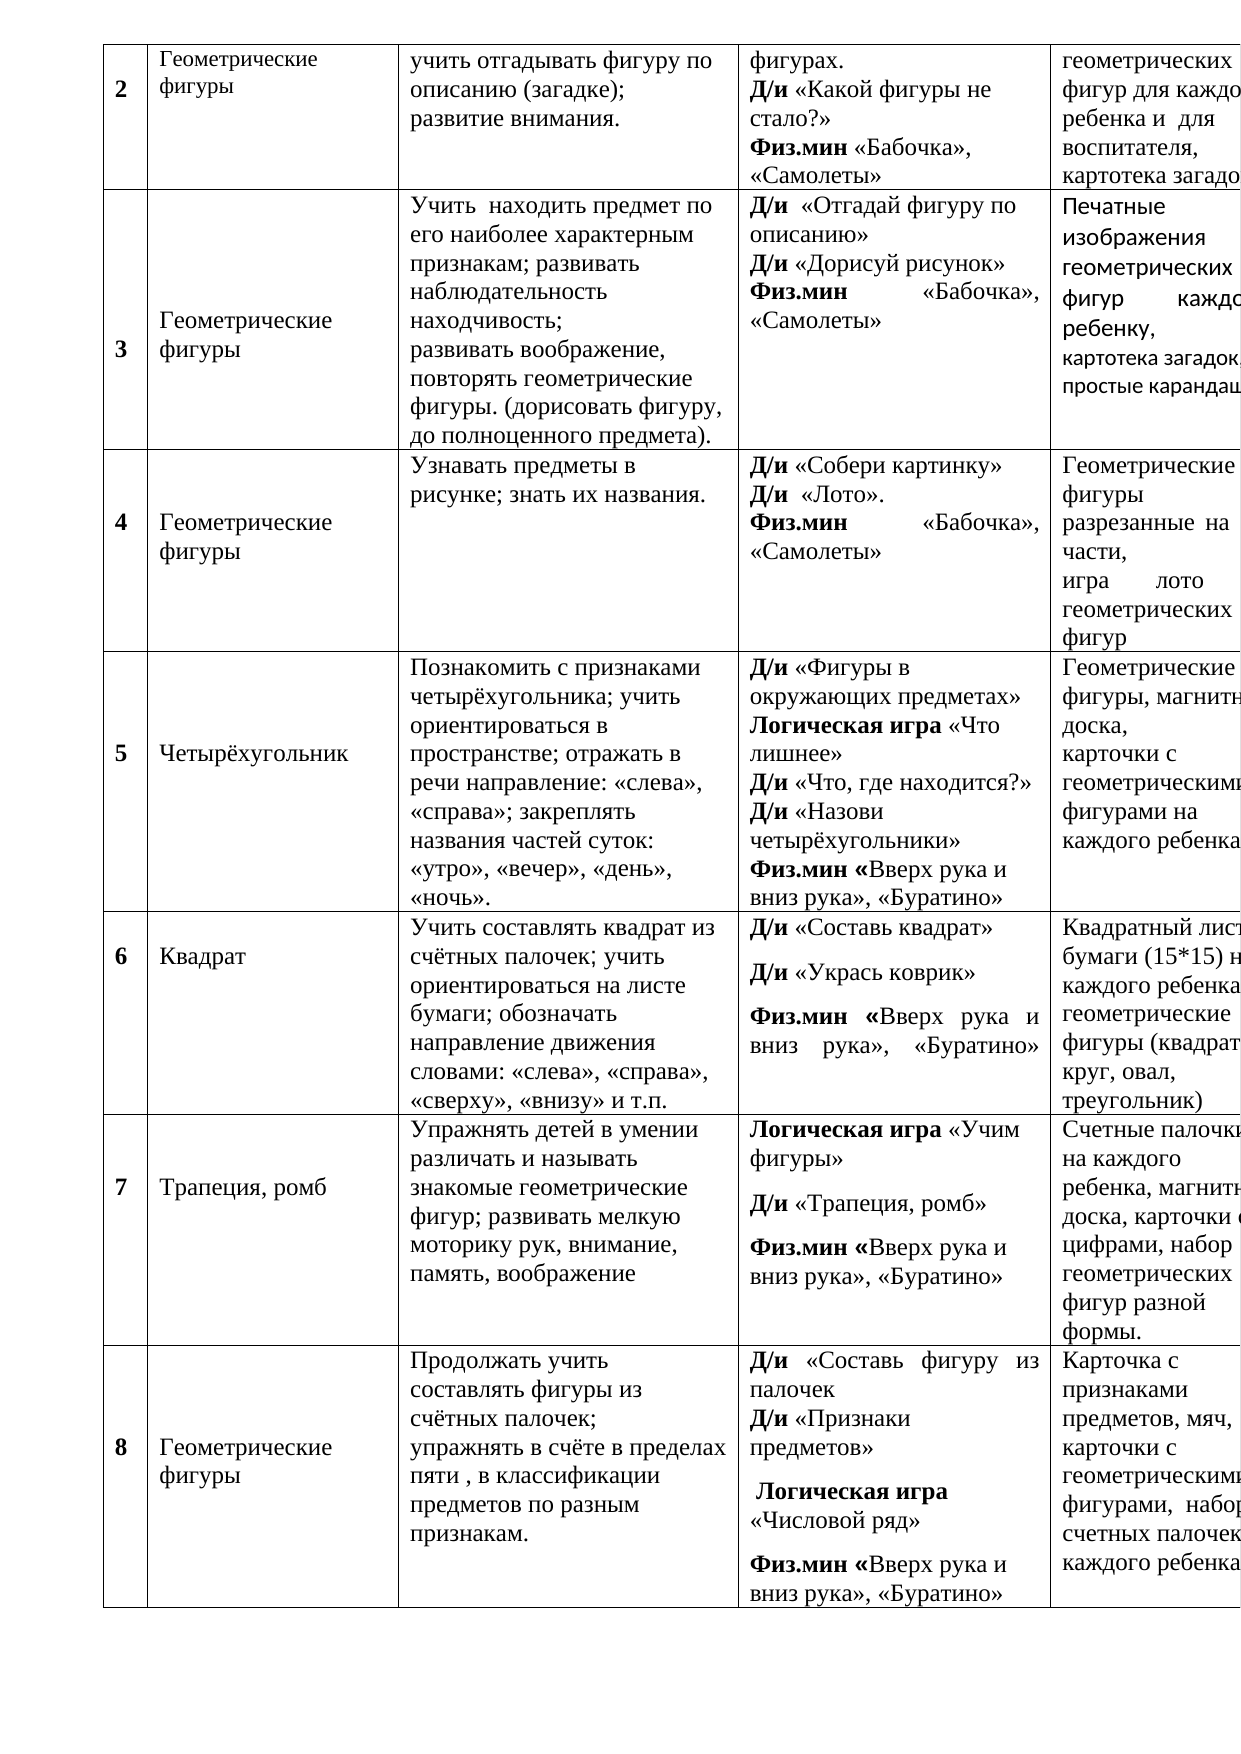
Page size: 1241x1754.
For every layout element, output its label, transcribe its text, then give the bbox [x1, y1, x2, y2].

table_cell Д/и «Фигуры в окружающих предметах» Логическая игра «Что лишнее» Д/и «Что, где находится?» Д/и «Назови четырёхугольники» Физ.мин «Вверх рука и вниз рука», «Буратино» [739, 652, 1050, 911]
table_cell 7 [104, 1115, 147, 1344]
table_cell Геометрические фигуры [148, 450, 398, 651]
table_cell 8 [104, 1346, 147, 1607]
table_cell Д/и «Составь фигуру из палочек Д/и «Признаки предметов» Логическая игра «Числовой ряд» Физ.мин «Вверх рука и вниз рука», «Буратино» [739, 1346, 1050, 1607]
table_cell Трапеция, ромб [148, 1115, 398, 1344]
table_cell Узнавать предметы в рисунке; знать их названия. [399, 450, 738, 651]
table_cell Печатные изображения геометрических фигур каждому ребенку, картотека загадок, простые карандаши. [1051, 190, 1240, 449]
table_cell Учить находить предмет по его наиболее характерным признакам; развивать наблюдательность находчивость; развивать воображение, повторять геометрические фигуры. (дорисовать фигуру, до полноценного предмета). [399, 190, 738, 449]
table_cell Д/и «Собери картинку» Д/и «Лото». Физ.мин «Бабочка», «Самолеты» [739, 450, 1050, 651]
table_cell Четырёхугольник [148, 652, 398, 911]
table_cell Геометрические фигуры [148, 1346, 398, 1607]
table_cell 4 [104, 450, 147, 651]
table_cell Логическая игра «Учим фигуры» Д/и «Трапеция, ромб» Физ.мин «Вверх рука и вниз рука», «Буратино» [739, 1115, 1050, 1344]
table_cell Счетные палочки на каждого ребенка, магнитная доска, карточки с цифрами, набор геометрических фигур разной формы. [1051, 1115, 1240, 1344]
table_cell Геометрические фигуры, магнитная доска, карточки с геометрическими фигурами на каждого ребенка [1051, 652, 1240, 911]
table_cell Геометрические фигуры разрезанные на 3-4 части, игра лото из геометрических фигур [1051, 450, 1240, 651]
table_cell Продолжать учить составлять фигуры из счётных палочек; упражнять в счёте в пределах пяти , в классификации предметов по разным признакам. [399, 1346, 738, 1607]
table_cell Квадрат [148, 912, 398, 1113]
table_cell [739, 45, 1050, 189]
table_cell Геометрические фигуры [148, 45, 398, 189]
table_cell Квадратный лист бумаги (15*15) на каждого ребенка, геометрические фигуры (квадрат, круг, овал, треугольник) [1051, 912, 1240, 1113]
table_cell 5 [104, 652, 147, 911]
table_cell Д/и «Отгадай фигуру по описанию» Д/и «Дорисуй рисунок» Физ.мин «Бабочка», «Самолеты» [739, 190, 1050, 449]
table_cell Закрепить знания детей о геометрических фигурах; учить отгадывать фигуру по описанию (загадке); развитие внимания. [399, 45, 738, 189]
table_cell Учить составлять квадрат из счётных палочек; учить ориентироваться на листе бумаги; обозначать направление движения словами: «слева», «справа», «сверху», «внизу» и т.п. [399, 912, 738, 1113]
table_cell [1051, 45, 1240, 189]
table_cell Познакомить с признаками четырёхугольника; учить ориентироваться в пространстве; отражать в речи направление: «слева», «справа»; закреплять названия частей суток: «утро», «вечер», «день», «ночь». [399, 652, 738, 911]
table_cell 2 [104, 45, 147, 189]
table_cell 6 [104, 912, 147, 1113]
table_cell 3 [104, 190, 147, 449]
table_cell Д/и «Составь квадрат» Д/и «Укрась коврик» Физ.мин «Вверх рука и вниз рука», «Буратино» [739, 912, 1050, 1113]
table_cell Геометрические фигуры [148, 190, 398, 449]
table_cell Карточка с признаками предметов, мяч, карточки с геометрическими фигурами, набор счетных палочек на каждого ребенка. [1051, 1346, 1240, 1607]
table_cell Упражнять детей в умении различать и называть знакомые геометрические фигур; развивать мелкую моторику рук, внимание, память, воображение [399, 1115, 738, 1344]
